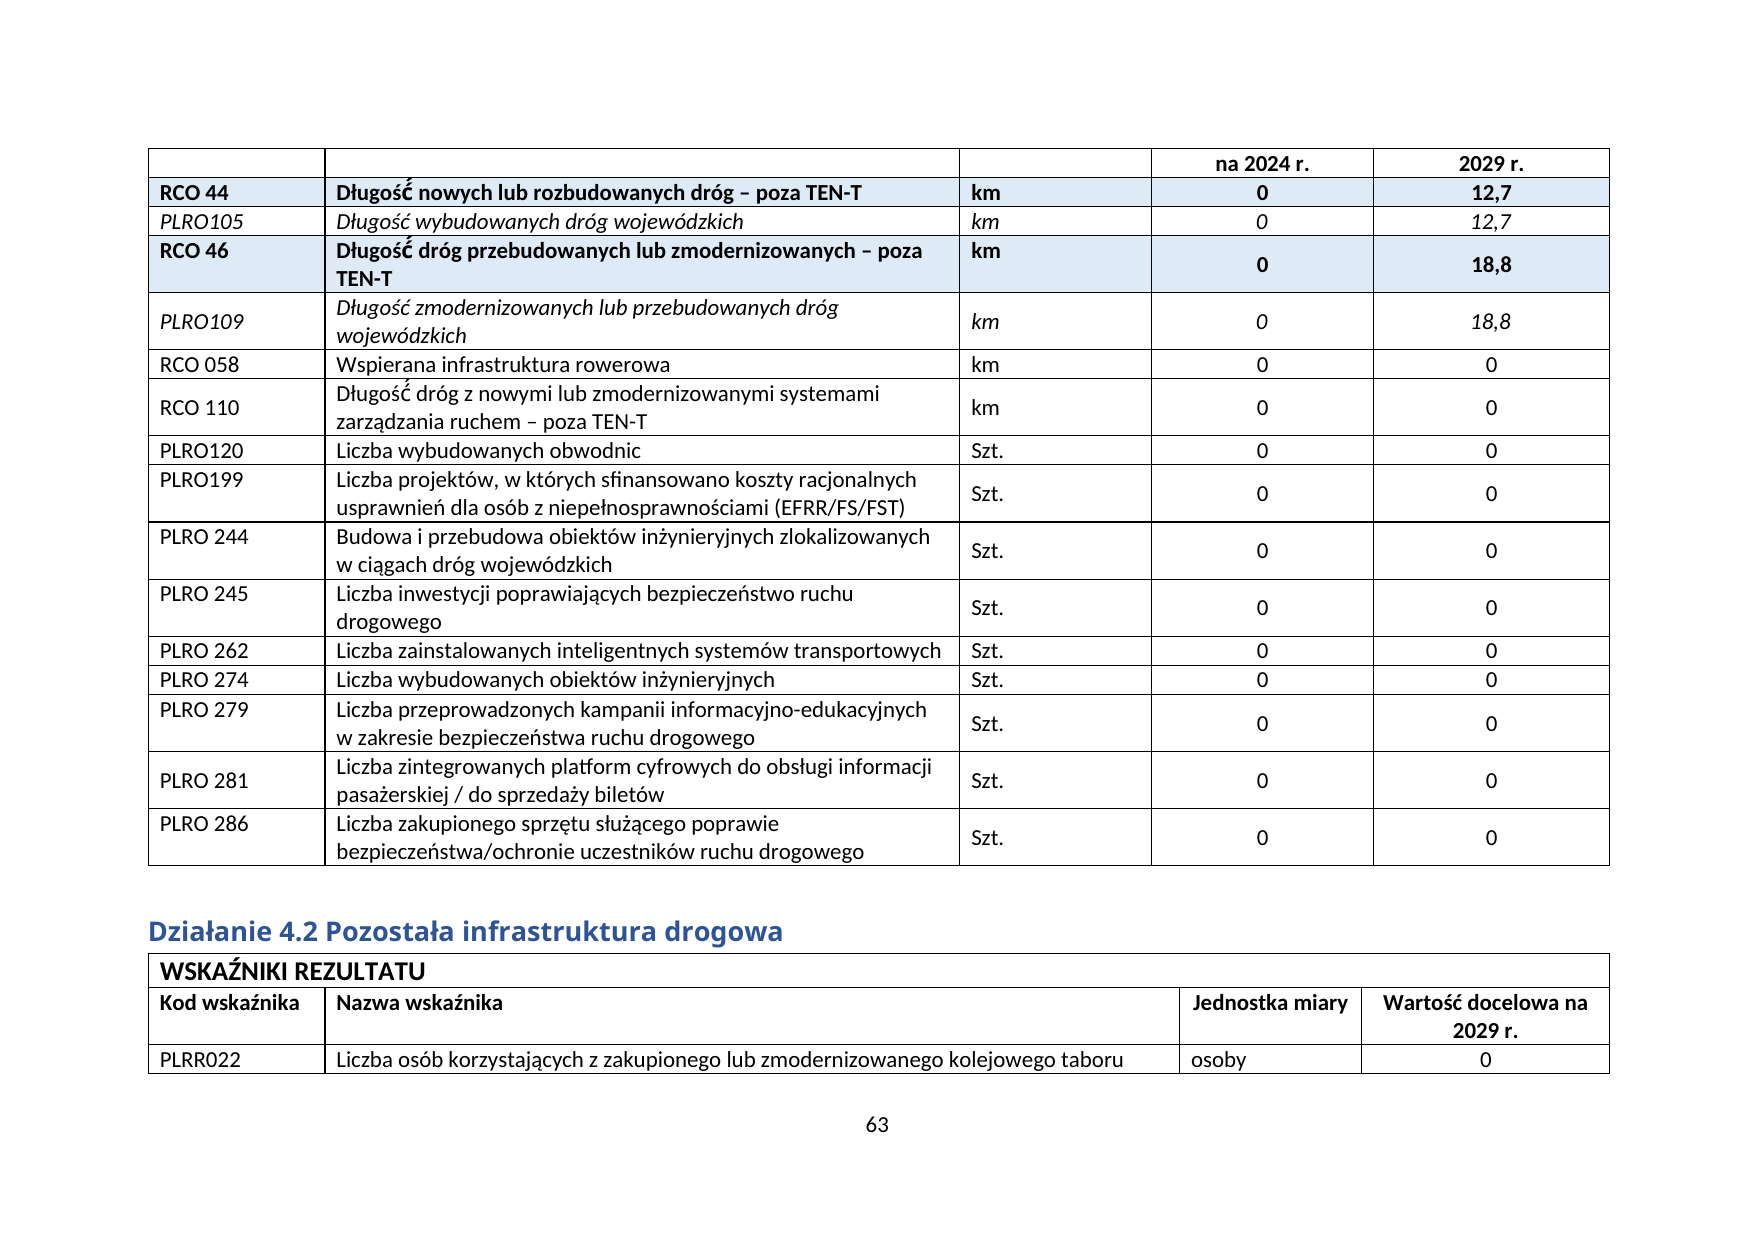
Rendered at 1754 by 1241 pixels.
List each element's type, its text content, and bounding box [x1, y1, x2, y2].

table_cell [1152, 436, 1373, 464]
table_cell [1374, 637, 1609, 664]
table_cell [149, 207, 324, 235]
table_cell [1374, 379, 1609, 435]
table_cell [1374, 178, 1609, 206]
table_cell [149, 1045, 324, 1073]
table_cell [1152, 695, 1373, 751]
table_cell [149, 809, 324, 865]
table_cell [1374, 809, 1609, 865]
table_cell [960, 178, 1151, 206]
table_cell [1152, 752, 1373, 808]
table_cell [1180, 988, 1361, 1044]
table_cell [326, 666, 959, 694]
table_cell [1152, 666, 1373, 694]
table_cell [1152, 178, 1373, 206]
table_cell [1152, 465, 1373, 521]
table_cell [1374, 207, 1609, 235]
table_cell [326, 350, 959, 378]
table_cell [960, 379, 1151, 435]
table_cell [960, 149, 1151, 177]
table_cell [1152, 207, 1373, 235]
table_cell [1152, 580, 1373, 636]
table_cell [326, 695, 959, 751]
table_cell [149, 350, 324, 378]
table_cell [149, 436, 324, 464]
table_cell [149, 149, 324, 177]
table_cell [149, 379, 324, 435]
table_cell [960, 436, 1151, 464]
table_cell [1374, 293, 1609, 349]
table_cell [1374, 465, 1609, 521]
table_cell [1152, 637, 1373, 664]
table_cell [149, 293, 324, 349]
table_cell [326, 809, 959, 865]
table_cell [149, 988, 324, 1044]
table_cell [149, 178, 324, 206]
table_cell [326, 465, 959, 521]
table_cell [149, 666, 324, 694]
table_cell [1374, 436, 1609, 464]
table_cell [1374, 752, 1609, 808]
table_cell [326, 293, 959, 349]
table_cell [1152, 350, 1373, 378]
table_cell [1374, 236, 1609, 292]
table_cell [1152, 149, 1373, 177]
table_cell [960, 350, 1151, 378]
subtitle Działanie 4.2 Pozostała infrastruktura drogowa [148, 913, 1606, 950]
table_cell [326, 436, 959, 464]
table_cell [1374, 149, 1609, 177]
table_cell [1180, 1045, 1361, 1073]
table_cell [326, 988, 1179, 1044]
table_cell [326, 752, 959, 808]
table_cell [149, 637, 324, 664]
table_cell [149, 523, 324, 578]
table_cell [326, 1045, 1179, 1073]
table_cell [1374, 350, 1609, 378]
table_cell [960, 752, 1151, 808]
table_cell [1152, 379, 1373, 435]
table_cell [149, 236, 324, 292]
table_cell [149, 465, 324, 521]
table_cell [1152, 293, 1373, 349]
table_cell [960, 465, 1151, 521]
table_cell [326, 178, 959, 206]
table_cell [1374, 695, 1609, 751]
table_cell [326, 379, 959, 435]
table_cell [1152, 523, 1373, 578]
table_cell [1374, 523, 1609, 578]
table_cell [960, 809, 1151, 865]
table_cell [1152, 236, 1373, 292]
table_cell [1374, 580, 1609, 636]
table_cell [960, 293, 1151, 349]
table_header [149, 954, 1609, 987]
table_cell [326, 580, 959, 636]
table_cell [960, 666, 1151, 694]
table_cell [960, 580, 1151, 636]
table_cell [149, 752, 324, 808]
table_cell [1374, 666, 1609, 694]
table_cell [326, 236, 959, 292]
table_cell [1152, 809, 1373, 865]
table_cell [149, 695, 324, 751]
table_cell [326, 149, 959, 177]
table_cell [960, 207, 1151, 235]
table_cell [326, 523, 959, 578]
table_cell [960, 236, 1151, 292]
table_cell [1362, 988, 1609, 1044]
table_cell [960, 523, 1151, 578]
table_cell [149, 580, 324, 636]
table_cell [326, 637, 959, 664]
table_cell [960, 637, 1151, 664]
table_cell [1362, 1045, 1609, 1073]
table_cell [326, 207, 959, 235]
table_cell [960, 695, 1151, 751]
